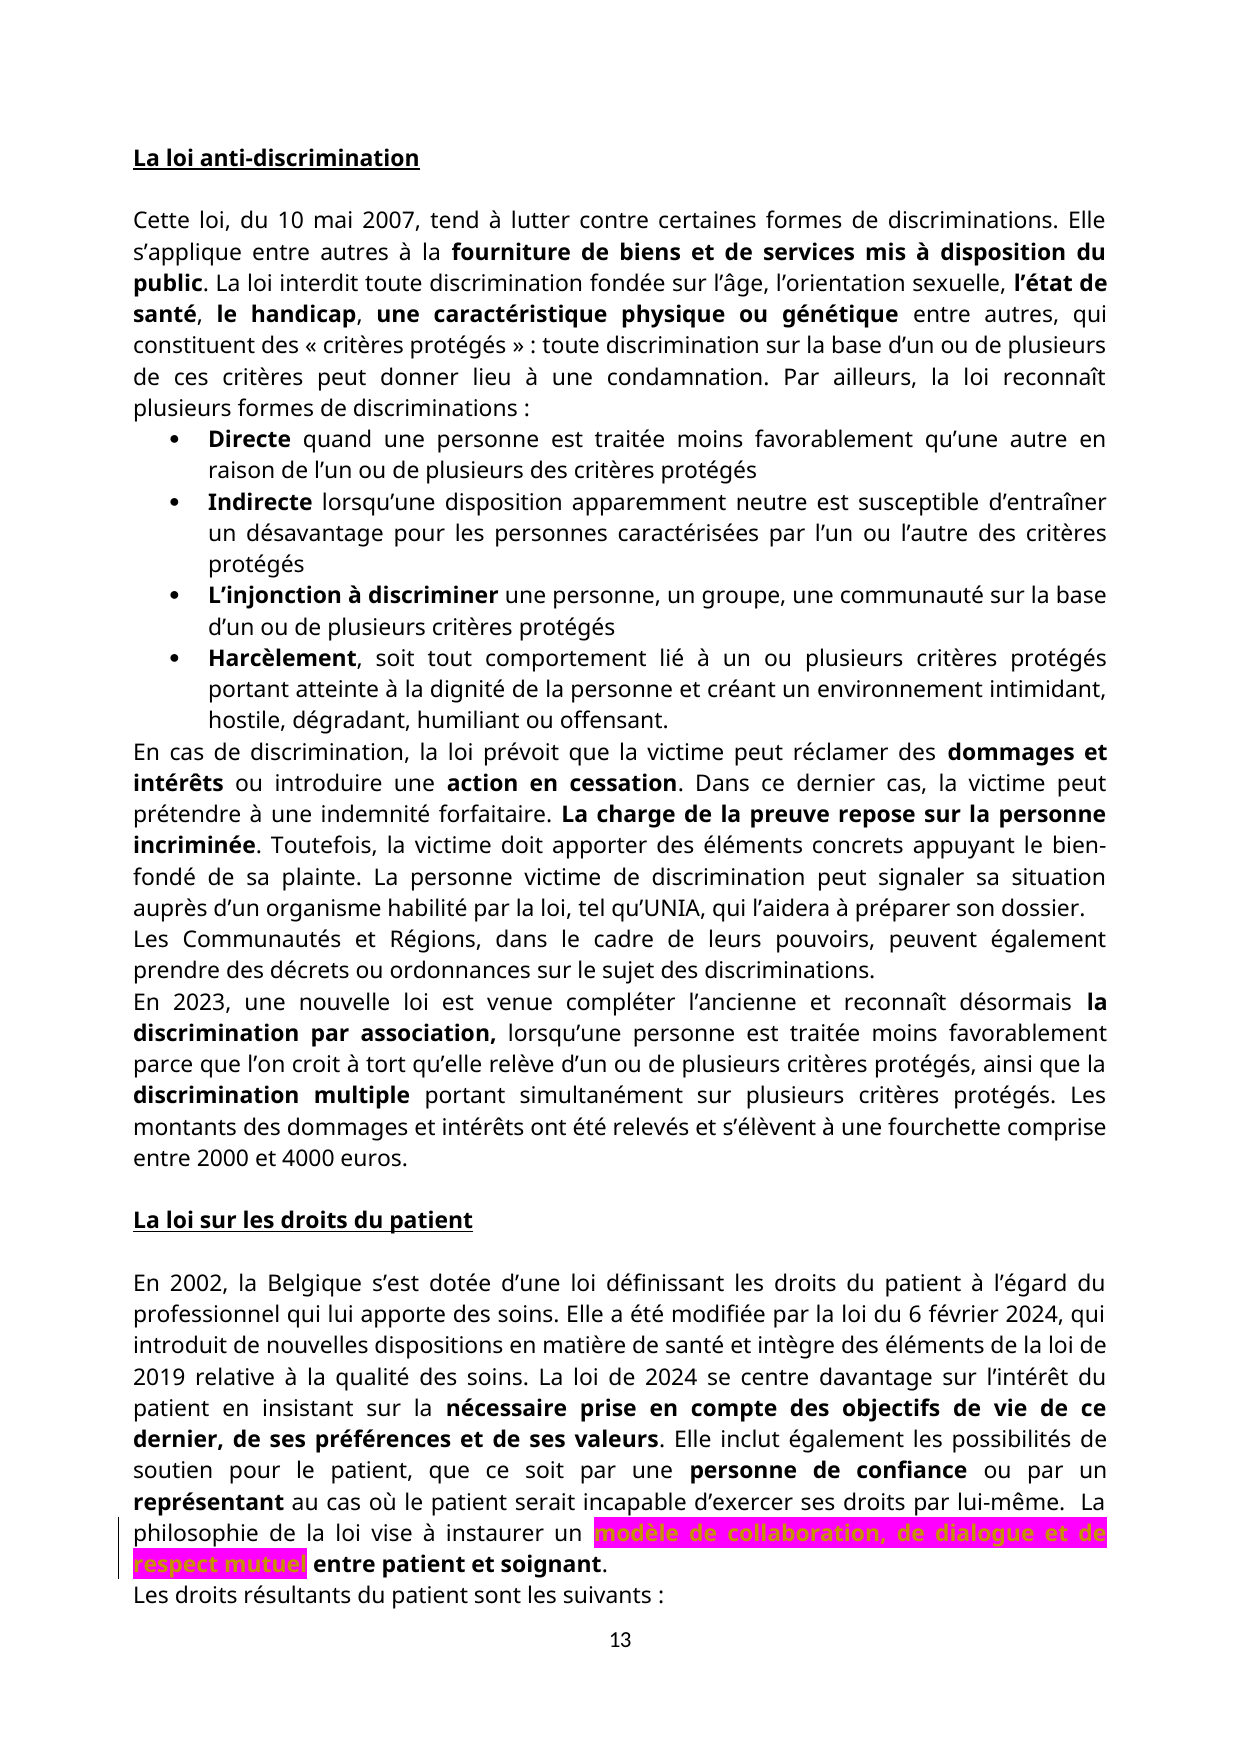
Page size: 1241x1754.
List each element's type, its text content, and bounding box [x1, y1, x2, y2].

text La loi anti-discrimination [133, 142, 1107, 173]
list Directe quand une personne est traitée moins favorablement qu’une autre en raison de l’un ou de plusieurs des critères protégés [170, 423, 1107, 485]
text Cette loi, du 10 mai 2007, tend à lutter contre certaines formes de discriminations. Elle s’applique entre autres à la fourniture de biens et de services mis à disposition du public. La loi interdit toute discrimination fondée sur l’âge, l’orientation sexuelle, l’état de santé, le handicap, une caractéristique physique ou génétique entre autres, qui constituent des « critères protégés » : toute discrimination sur la base d’un ou de plusieurs de ces critères peut donner lieu à une condamnation. Par ailleurs, la loi reconnaît plusieurs formes de discriminations : [133, 204, 1107, 423]
list Indirecte lorsqu’une disposition apparemment neutre est susceptible d’entraîner un désavantage pour les personnes caractérisées par l’un ou l’autre des critères protégés [170, 485, 1107, 579]
list L’injonction à discriminer une personne, un groupe, une communauté sur la base d’un ou de plusieurs critères protégés [170, 579, 1107, 642]
text En 2023, une nouvelle loi est venue compléter l’ancienne et reconnaît désormais la discrimination par association, lorsqu’une personne est traitée moins favorablement parce que l’on croit à tort qu’elle relève d’un ou de plusieurs critères protégés, ainsi que la discrimination multiple portant simultanément sur plusieurs critères protégés. Les montants des dommages et intérêts ont été relevés et s’élèvent à une fourchette comprise entre 2000 et 4000 euros. [133, 985, 1107, 1173]
text En cas de discrimination, la loi prévoit que la victime peut réclamer des dommages et intérêts ou introduire une action en cessation. Dans ce dernier cas, la victime peut prétendre à une indemnité forfaitaire. La charge de la preuve repose sur la personne incriminée. Toutefois, la victime doit apporter des éléments concrets appuyant le bien-fondé de sa plainte. La personne victime de discrimination peut signaler sa situation auprès d’un organisme habilité par la loi, tel qu’UNIA, qui l’aidera à préparer son dossier. [133, 735, 1107, 923]
list Harcèlement, soit tout comportement lié à un ou plusieurs critères protégés portant atteinte à la dignité de la personne et créant un environnement intimidant, hostile, dégradant, humiliant ou offensant. [170, 642, 1107, 735]
text En 2002, la Belgique s’est dotée d’une loi définissant les droits du patient à l’égard du professionnel qui lui apporte des soins. Elle a été modifiée par la loi du 6 février 2024, qui introduit de nouvelles dispositions en matière de santé et intègre des éléments de la loi de 2019 relative à la qualité des soins. La loi de 2024 se centre davantage sur l’intérêt du patient en insistant sur la nécessaire prise en compte des objectifs de vie de ce dernier, de ses préférences et de ses valeurs. Elle inclut également les possibilités de soutien pour le patient, que ce soit par une personne de confiance ou par un représentant au cas où le patient serait incapable d’exercer ses droits par lui-même. La philosophie de la loi vise à instaurer un modèle de collaboration, de dialogue et de respect mutuel entre patient et soignant. [133, 1267, 1107, 1579]
text Les Communautés et Régions, dans le cadre de leurs pouvoirs, peuvent également prendre des décrets ou ordonnances sur le sujet des discriminations. [133, 923, 1107, 985]
text La loi sur les droits du patient [133, 1204, 1107, 1235]
text Les droits résultants du patient sont les suivants : [133, 1579, 1107, 1610]
